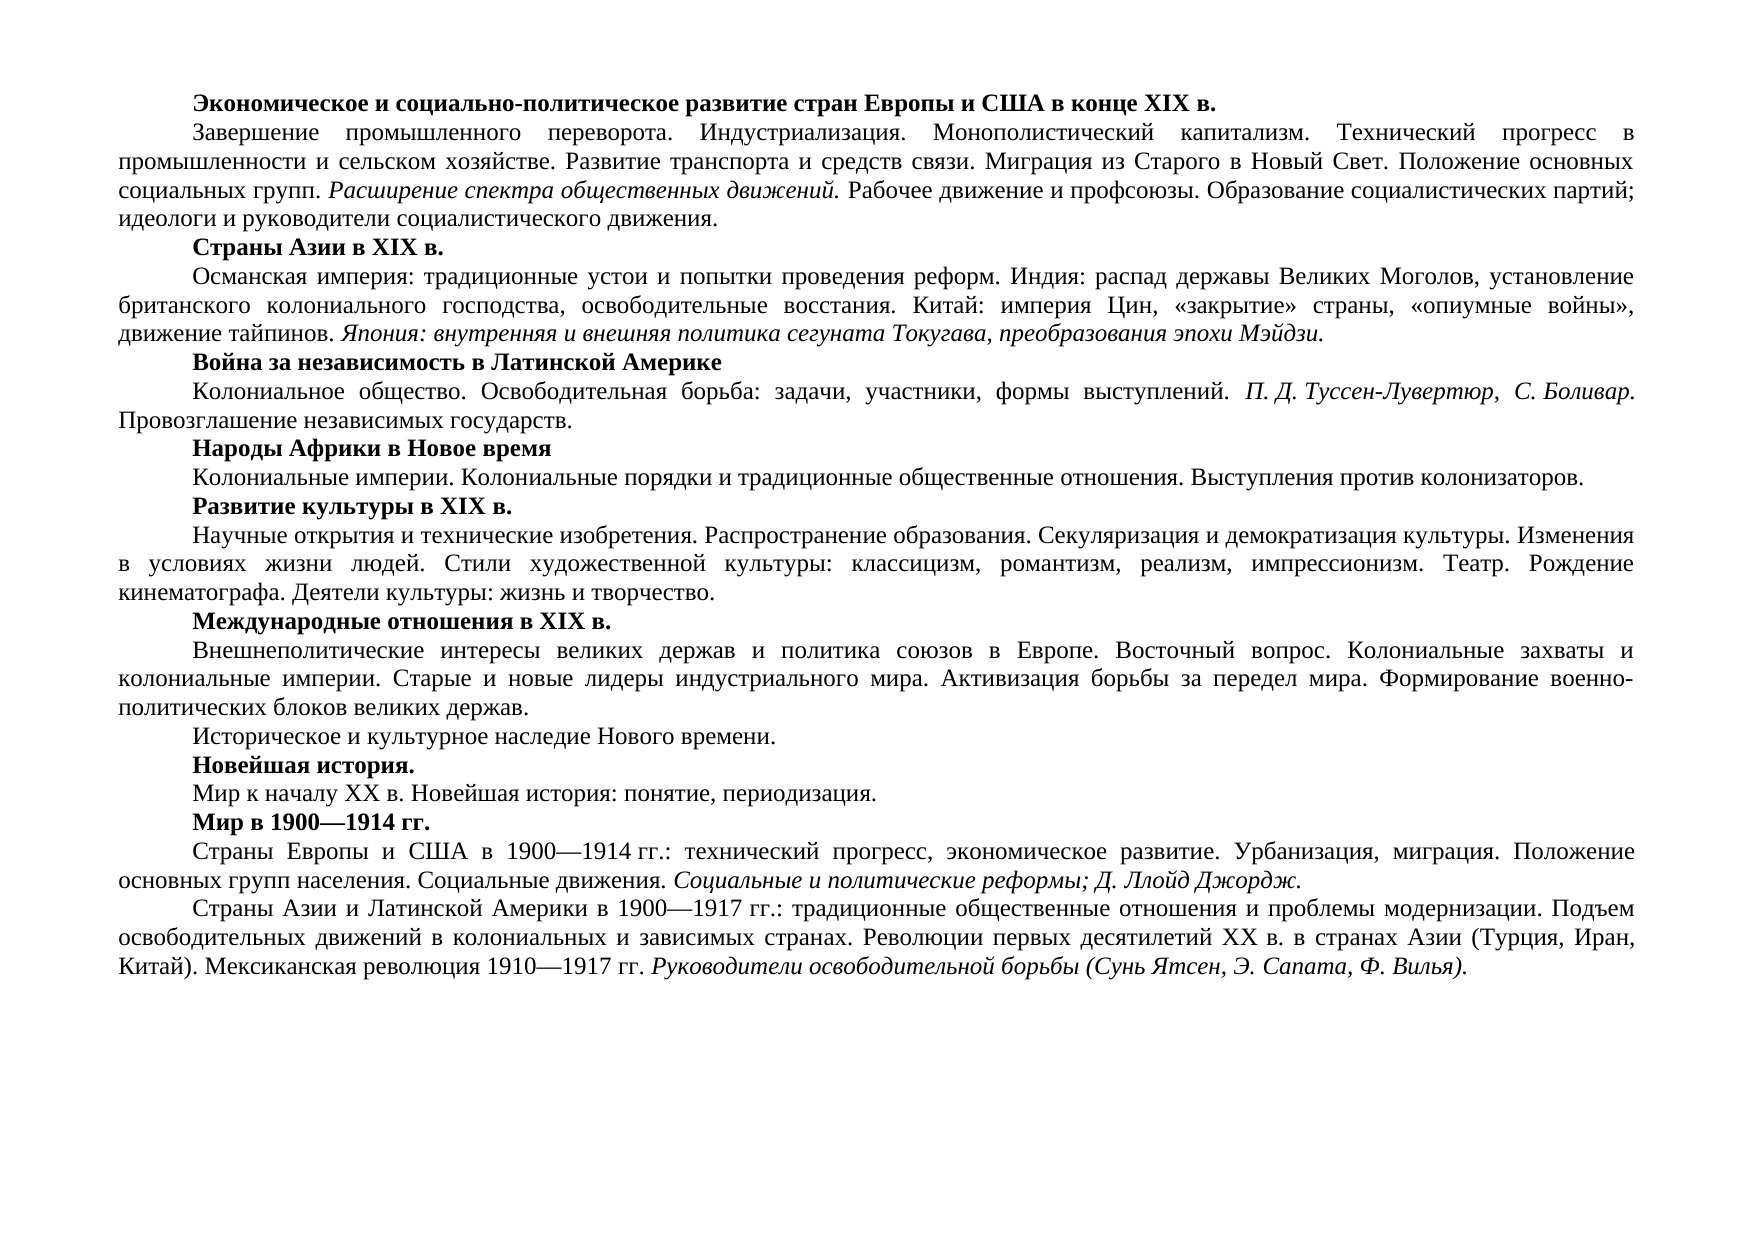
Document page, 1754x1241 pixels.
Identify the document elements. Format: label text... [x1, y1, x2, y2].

text Мир в 1900—1914 гг. [118, 807, 1636, 836]
text Османская империя: традиционные устои и попытки проведения реформ. Индия: распад державы Великих Моголов, установление британского колониального господства, освободительные восстания. Китай: империя Цин, «закрытие» страны, «опиумные войны», движение тайпинов. Япония: внутренняя и внешняя политика сегуната Токугава, преобразования эпохи Мэйдзи. [118, 261, 1636, 347]
text Страны Европы и США в 1900—1914 гг.: технический прогресс, экономическое развитие. Урбанизация, миграция. Положение основных групп населения. Социальные движения. Социальные и политические реформы; Д. Ллойд Джордж. [118, 836, 1636, 893]
text Завершение промышленного переворота. Индустриализация. Монополистический капитализм. Технический прогресс в промышленности и сельском хозяйстве. Развитие транспорта и средств связи. Миграция из Старого в Новый Свет. Положение основных социальных групп. Расширение спектра общественных движений. Рабочее движение и профсоюзы. Образование социалистических партий; идеологи и руководители социалистического движения. [118, 117, 1636, 232]
text Развитие культуры в XIX в. [118, 491, 1636, 520]
text Научные открытия и технические изобретения. Распространение образования. Секуляризация и демократизация культуры. Изменения в условиях жизни людей. Стили художественной культуры: классицизм, романтизм, реализм, импрессионизм. Театр. Рождение кинематографа. Деятели культуры: жизнь и творчество. [118, 520, 1636, 606]
text Колониальное общество. Освободительная борьба: задачи, участники, формы выступлений. П. Д. Туссен-Лувертюр, С. Боливар. Провозглашение независимых государств. [118, 376, 1636, 433]
text Война за независимость в Латинской Америке [118, 347, 1636, 376]
text Внешнеполитические интересы великих держав и политика союзов в Европе. Восточный вопрос. Колониальные захваты и колониальные империи. Старые и новые лидеры индустриального мира. Активизация борьбы за передел мира. Формирование военно-политических блоков великих держав. [118, 635, 1636, 721]
text Новейшая история. [118, 750, 1636, 778]
text Экономическое и социально-политическое развитие стран Европы и США в конце ХIХ в. [118, 88, 1636, 117]
text Колониальные империи. Колониальные порядки и традиционные общественные отношения. Выступления против колонизаторов. [118, 462, 1636, 491]
text Международные отношения в XIX в. [118, 606, 1636, 635]
text Мир к началу XX в. Новейшая история: понятие, периодизация. [118, 778, 1636, 807]
text Страны Азии в ХIХ в. [118, 232, 1636, 261]
text Народы Африки в Новое время [118, 433, 1636, 462]
text Историческое и культурное наследие Нового времени. [118, 721, 1636, 750]
text Страны Азии и Латинской Америки в 1900—1917 гг.: традиционные общественные отношения и проблемы модернизации. Подъем освободительных движений в колониальных и зависимых странах. Революции первых десятилетий ХХ в. в странах Азии (Турция, Иран, Китай). Мексиканская революция 1910—1917 гг. Руководители освободительной борьбы (Сунь Ятсен, Э. Сапата, Ф. Вилья). [118, 893, 1636, 980]
